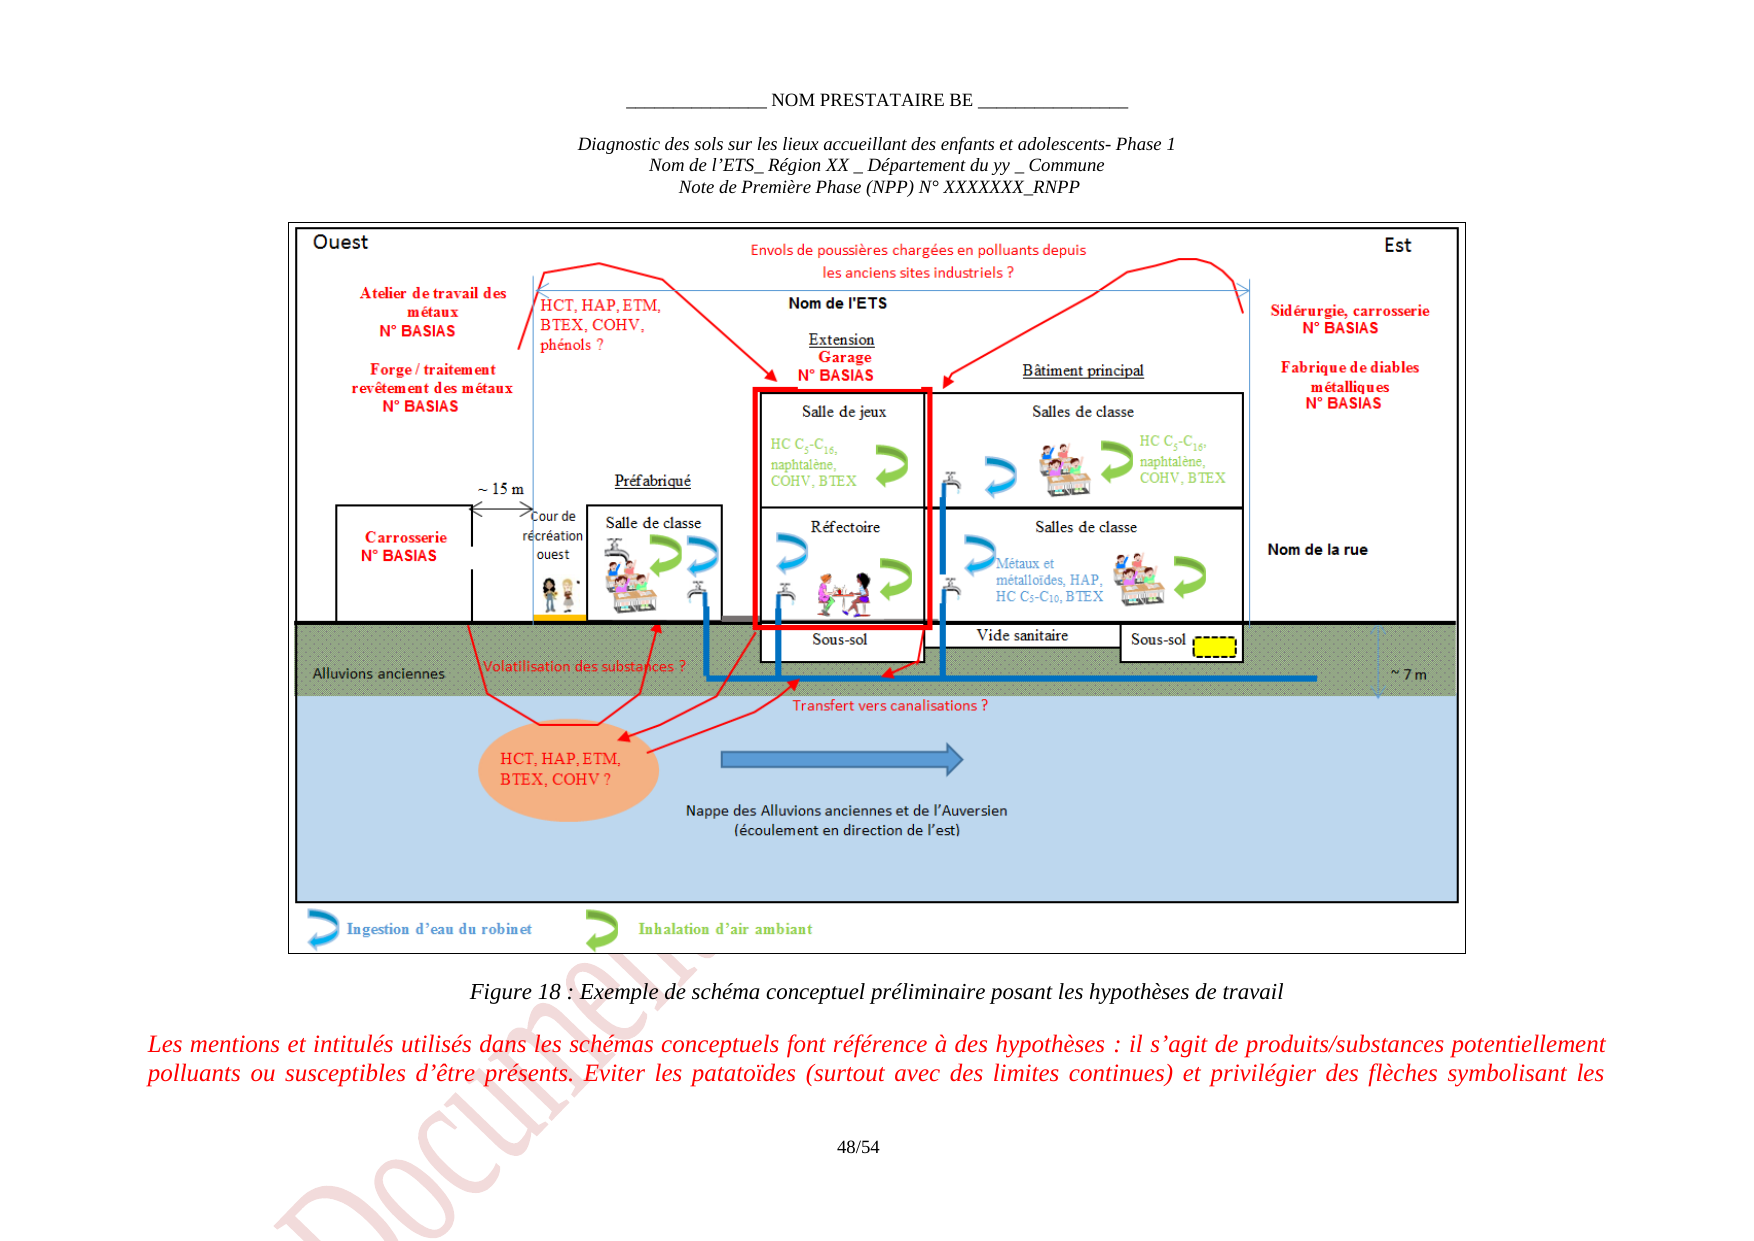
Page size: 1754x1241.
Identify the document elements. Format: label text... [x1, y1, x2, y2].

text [148, 1029, 1606, 1087]
picture [289, 223, 1465, 953]
